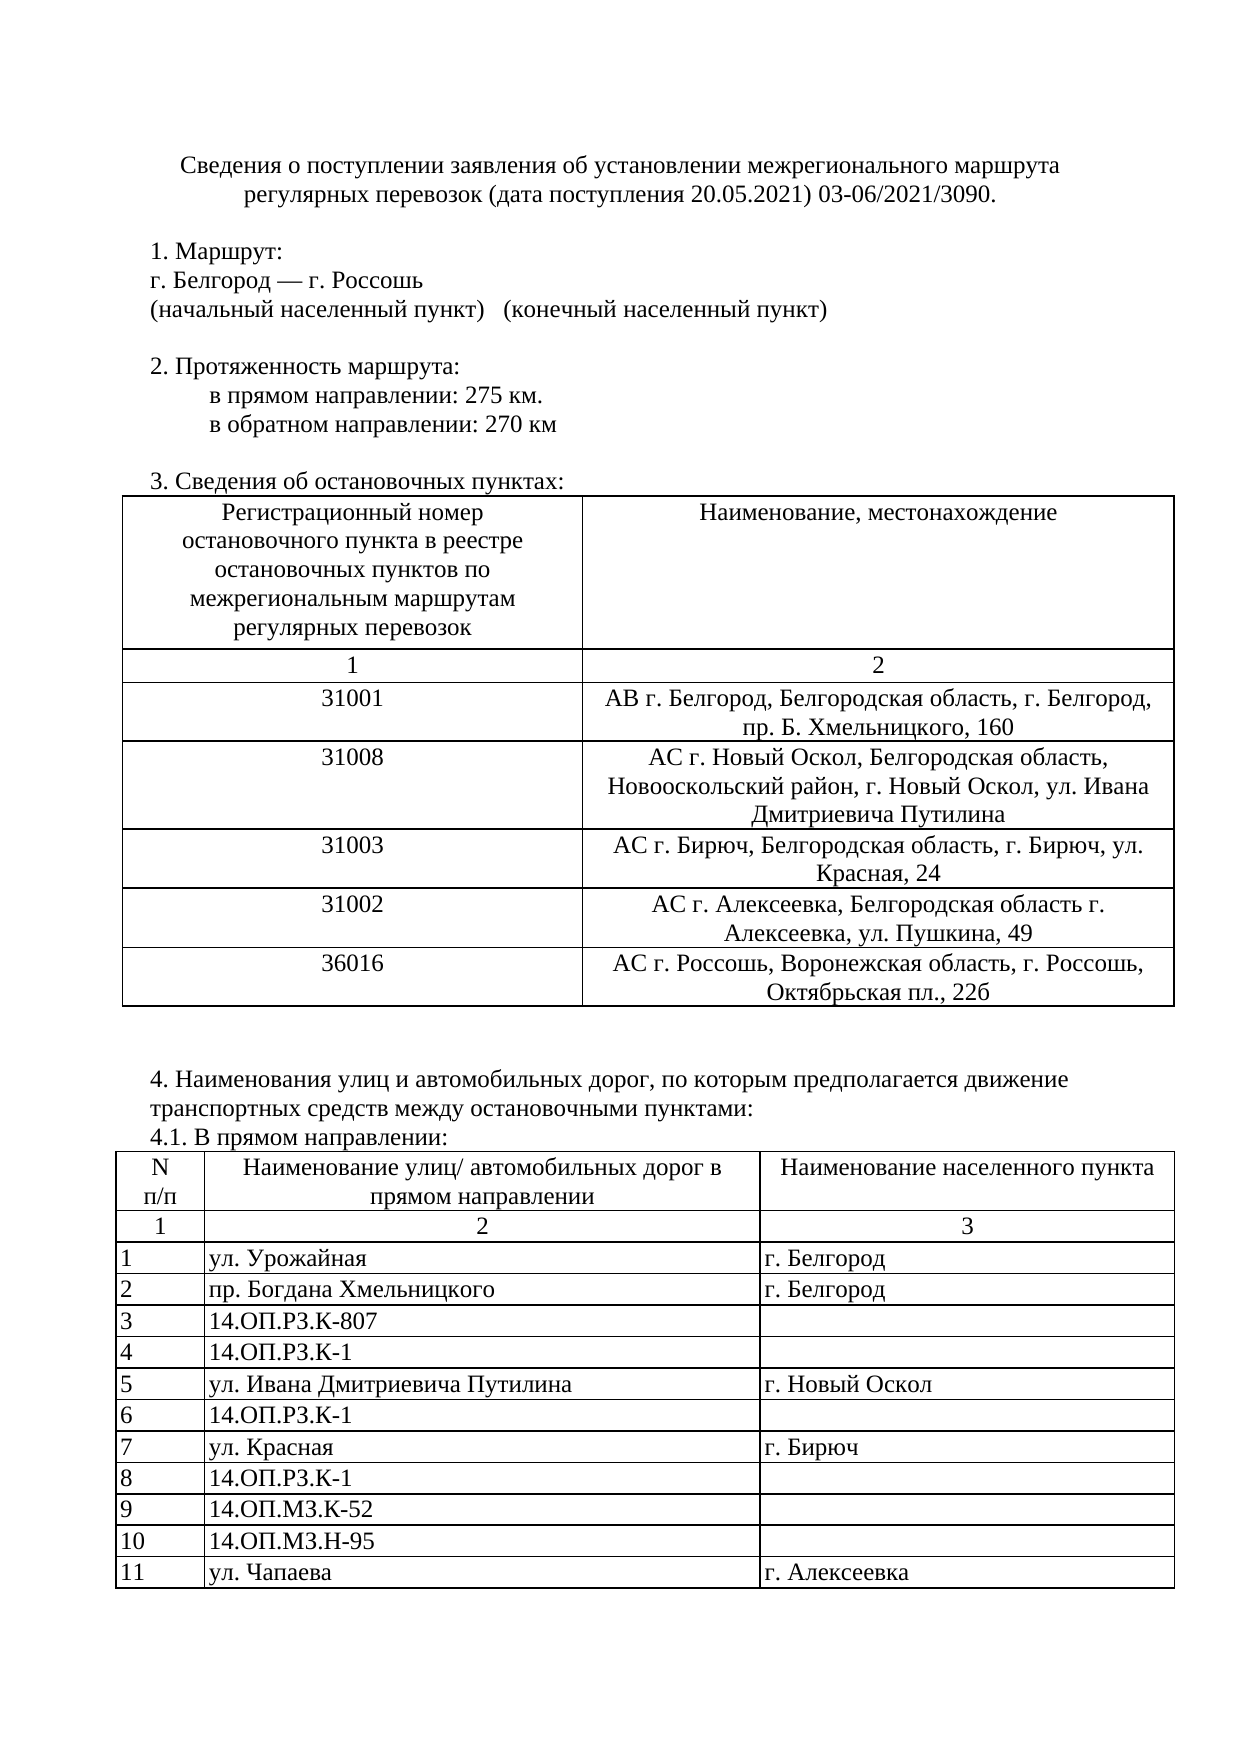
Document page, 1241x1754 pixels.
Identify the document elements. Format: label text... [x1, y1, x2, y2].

table_cell ул. Ивана Дмитриевича Путилина [205, 1369, 759, 1398]
table_cell 14.ОП.РЗ.К-1 [205, 1463, 759, 1493]
table_cell АС г. Алексеевка, Белгородская область г. Алексеевка, ул. Пушкина, 49 [583, 889, 1173, 946]
table_cell 3 [117, 1306, 204, 1336]
table_cell [761, 1337, 1174, 1367]
table_cell 4 [117, 1337, 204, 1367]
text в обратном направлении: 270 км [150, 409, 1090, 437]
table_cell 31002 [123, 889, 582, 946]
table_cell ул. Красная [205, 1432, 759, 1461]
table_header Наименование населенного пункта [761, 1152, 1174, 1210]
table_cell АС г. Россошь, Воронежская область, г. Россошь, Октябрьская пл., 22б [583, 948, 1173, 1005]
table_cell 1 [117, 1243, 204, 1273]
table_cell 31003 [123, 830, 582, 887]
table_cell [761, 1463, 1174, 1493]
table_cell 2 [117, 1274, 204, 1304]
text Сведения о поступлении заявления об установлении межрегионального маршрута регулярных перевозок (дата поступления 20.05.2021) 03-06/2021/3090. [150, 150, 1090, 207]
table_cell 1 [117, 1211, 204, 1241]
table_cell АВ г. Белгород, Белгородская область, г. Белгород, пр. Б. Хмельницкого, 160 [583, 683, 1173, 740]
table_cell г. Новый Оскол [761, 1369, 1174, 1398]
table_cell 14.ОП.МЗ.Н-95 [205, 1526, 759, 1556]
table_cell 8 [117, 1463, 204, 1493]
table_header N п/п [117, 1152, 204, 1210]
table_cell г. Белгород [761, 1243, 1174, 1273]
table_cell 10 [117, 1526, 204, 1556]
table_cell г. Алексеевка [761, 1557, 1174, 1587]
table_cell [761, 1306, 1174, 1336]
text 4.1. В прямом направлении: [150, 1122, 1090, 1151]
table_cell 11 [117, 1557, 204, 1587]
table_cell 3 [761, 1211, 1174, 1241]
table_cell 14.ОП.МЗ.К-52 [205, 1495, 759, 1524]
table_cell АС г. Бирюч, Белгородская область, г. Бирюч, ул. Красная, 24 [583, 830, 1173, 887]
table_cell ул. Чапаева [205, 1557, 759, 1587]
text в прямом направлении: 275 км. [150, 380, 1090, 409]
table_cell 7 [117, 1432, 204, 1461]
table_cell [761, 1495, 1174, 1524]
table_cell [761, 1526, 1174, 1556]
text 1. Маршрут: [150, 236, 1090, 265]
table_cell ул. Урожайная [205, 1243, 759, 1273]
table_cell 14.ОП.РЗ.К-807 [205, 1306, 759, 1336]
text 3. Сведения об остановочных пунктах: [150, 466, 1090, 495]
table_cell 14.ОП.РЗ.К-1 [205, 1337, 759, 1367]
table_header Регистрационный номер остановочного пункта в реестре остановочных пунктов по межрегиональным маршрутам регулярных перевозок [123, 497, 582, 648]
table_cell г. Белгород [761, 1274, 1174, 1304]
table_cell 6 [117, 1400, 204, 1430]
table_cell 9 [117, 1495, 204, 1524]
table_cell пр. Богдана Хмельницкого [205, 1274, 759, 1304]
table_cell 1 [123, 650, 582, 681]
text 4. Наименования улиц и автомобильных дорог, по которым предполагается движение транспортных средств между остановочными пунктами: [150, 1064, 1090, 1122]
table_cell [761, 1400, 1174, 1430]
table_cell 36016 [123, 948, 582, 1005]
table_cell 31001 [123, 683, 582, 740]
table_cell 31008 [123, 742, 582, 828]
text г. Белгород — г. Россошь [150, 265, 1090, 294]
text 2. Протяженность маршрута: [150, 351, 1090, 380]
table_cell 5 [117, 1369, 204, 1398]
table_cell 14.ОП.РЗ.К-1 [205, 1400, 759, 1430]
table_header Наименование улиц/ автомобильных дорог в прямом направлении [205, 1152, 759, 1210]
table_cell 2 [205, 1211, 759, 1241]
table_cell г. Бирюч [761, 1432, 1174, 1461]
table_header Наименование, местонахождение [583, 497, 1173, 648]
table_cell АС г. Новый Оскол, Белгородская область, Новооскольский район, г. Новый Оскол, ул. Ивана Дмитриевича Путилина [583, 742, 1173, 828]
text (начальный населенный пункт) (конечный населенный пункт) [150, 294, 1090, 322]
table_cell 2 [583, 650, 1173, 681]
